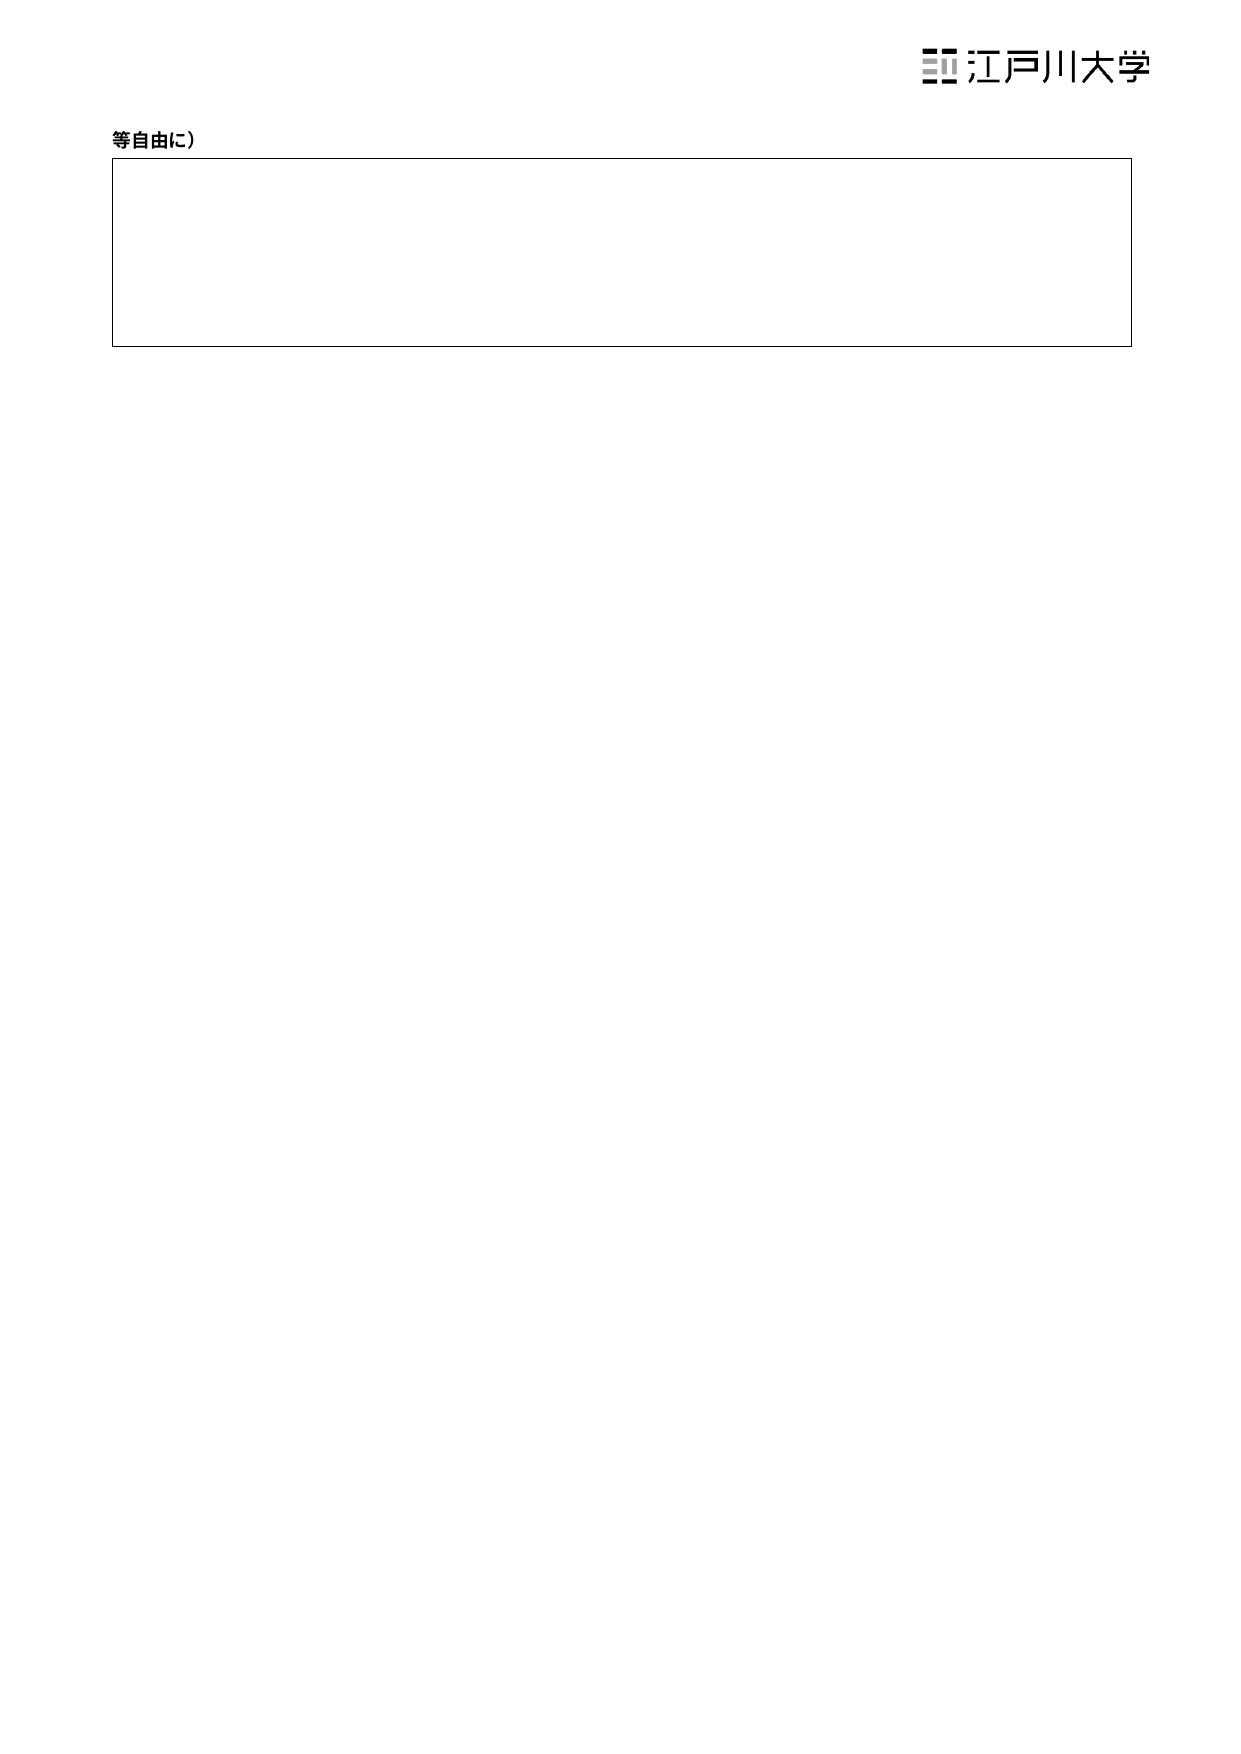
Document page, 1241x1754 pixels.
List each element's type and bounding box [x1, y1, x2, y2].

picture [922, 48, 1150, 84]
text [112, 120, 1128, 158]
table_header [113, 159, 1131, 346]
